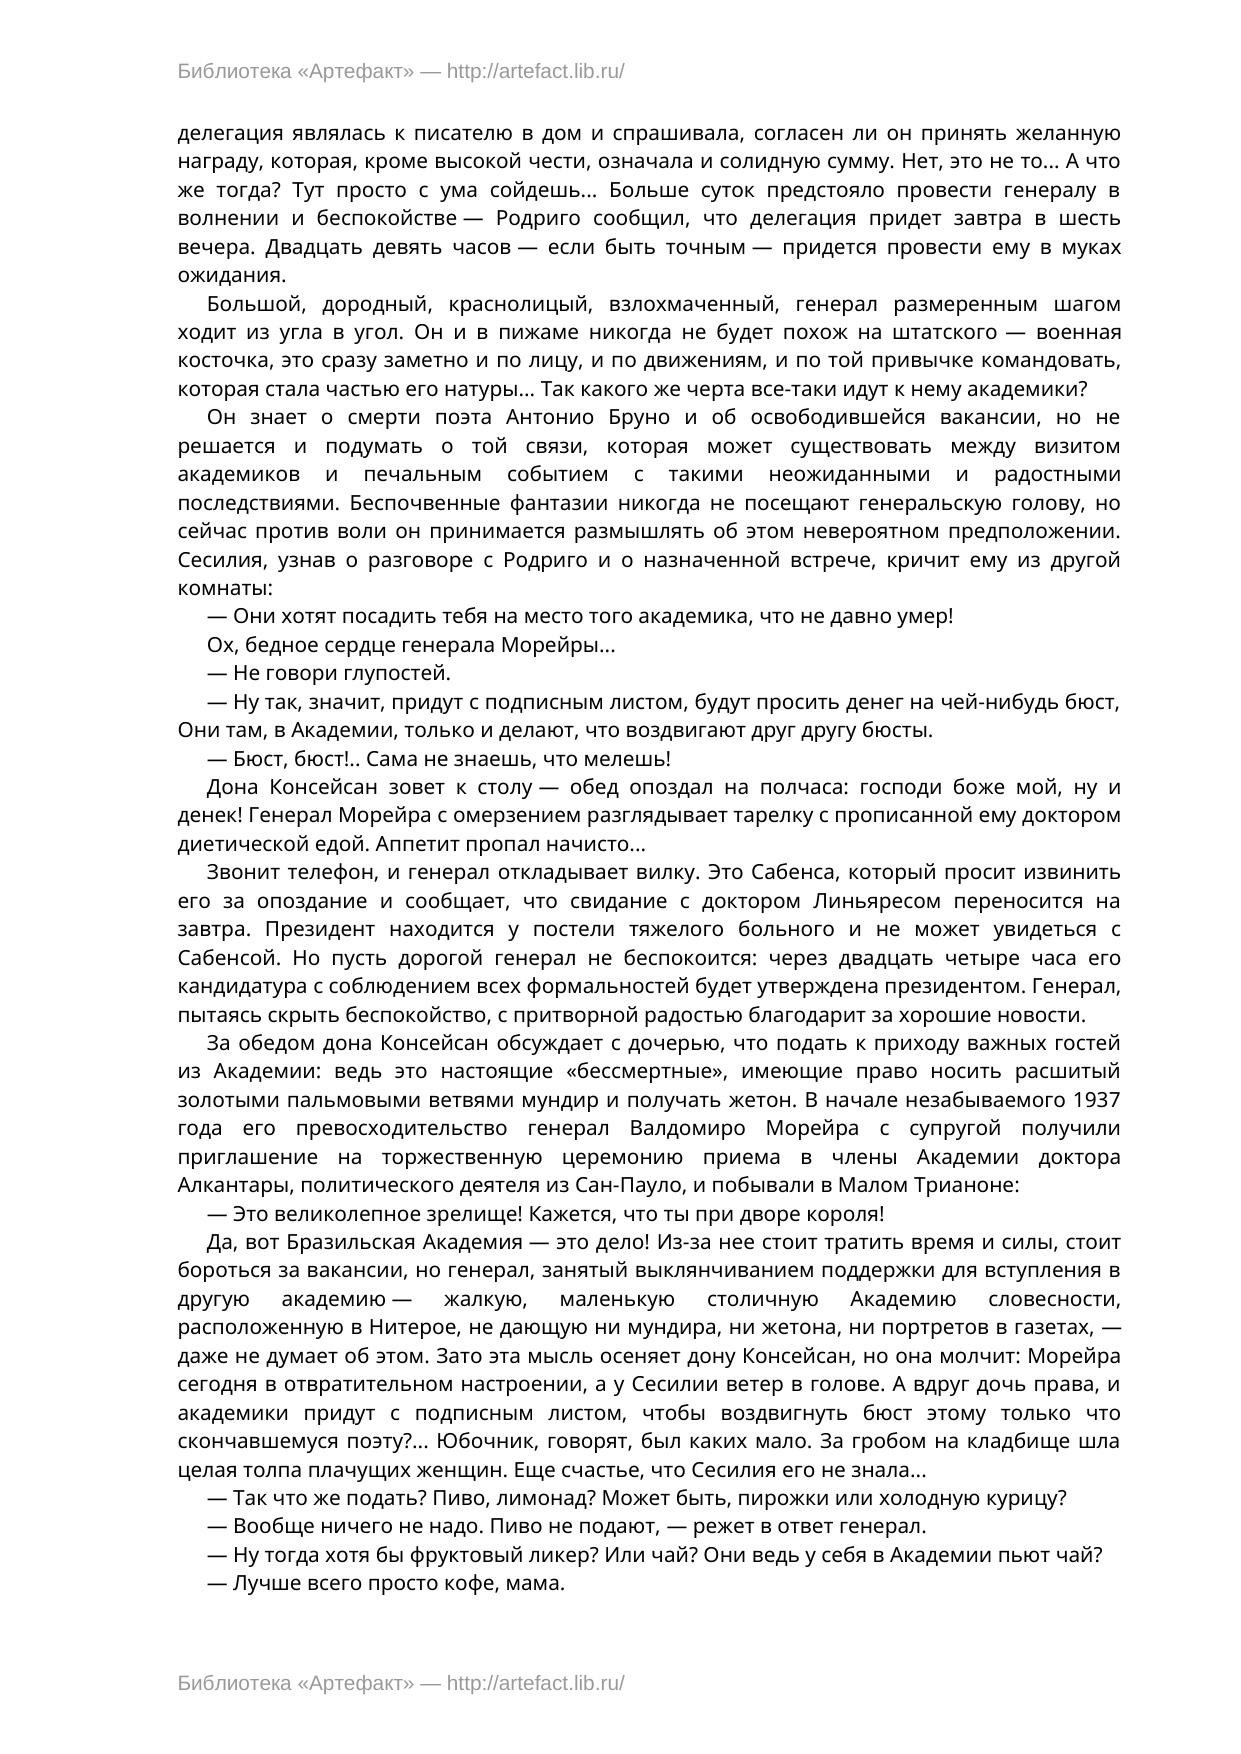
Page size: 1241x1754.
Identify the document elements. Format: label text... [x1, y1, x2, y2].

text — Ну тогда хотя бы фруктовый ликер? Или чай? Они ведь у себя в Академии пьют чай? [177, 1540, 1122, 1568]
text — Они хотят посадить тебя на место того академика, что не давно умер! [177, 602, 1122, 630]
text Дона Консейсан зовет к столу — обед опоздал на полчаса: господи боже мой, ну и денек! Генерал Морейра с омерзением разглядывает тарелку с прописанной ему доктором диетической едой. Аппетит пропал начисто... [177, 772, 1122, 857]
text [177, 118, 1122, 289]
text — Так что же подать? Пиво, лимонад? Может быть, пирожки или холодную курицу? [177, 1483, 1122, 1512]
text — Не говори глупостей. [177, 658, 1122, 687]
text — Лучше всего просто кофе, мама. [177, 1568, 1122, 1597]
text Да, вот Бразильская Академия — это дело! Из-за нее стоит тратить время и силы, стоит бороться за вакансии, но генерал, занятый выклянчиванием поддержки для вступления в другую академию — жалкую, маленькую столичную Академию словесности, расположенную в Нитерое, не дающую ни мундира, ни жетона, ни портретов в газетах, — даже не думает об этом. Зато эта мысль осеняет дону Консейсан, но она молчит: Морейра сегодня в отвратительном настроении, а у Сесилии ветер в голове. А вдруг дочь права, и академики придут с подписным листом, чтобы воздвигнуть бюст этому только что скончавшемуся поэту?... Юбочник, говорят, был каких мало. За гробом на кладбище шла целая толпа плачущих женщин. Еще счастье, что Сесилия его не знала... [177, 1227, 1122, 1483]
text За обедом дона Консейсан обсуждает с дочерью, что подать к приходу важных гостей из Академии: ведь это настоящие «бессмертные», имеющие право носить расшитый золотыми пальмовыми ветвями мундир и получать жетон. В начале незабываемого 1937 года его превосходительство генерал Валдомиро Морейра с супругой получили приглашение на торжественную церемонию приема в члены Академии доктора Алкантары, политического деятеля из Сан-Пауло, и побывали в Малом Трианоне: [177, 1028, 1122, 1199]
text — Вообще ничего не надо. Пиво не подают, — режет в ответ генерал. [177, 1512, 1122, 1540]
text — Это великолепное зрелище! Кажется, что ты при дворе короля! [177, 1199, 1122, 1227]
text — Ну так, значит, придут с подписным листом, будут просить денег на чей-нибудь бюст, Они там, в Академии, только и делают, что воздвигают друг другу бюсты. [177, 687, 1122, 744]
text Звонит телефон, и генерал откладывает вилку. Это Сабенса, который просит извинить его за опоздание и сообщает, что свидание с доктором Линьяресом переносится на завтра. Президент находится у постели тяжелого больного и не может увидеться с Сабенсой. Но пусть дорогой генерал не беспокоится: через двадцать четыре часа его кандидатура с соблюдением всех формальностей будет утверждена президентом. Генерал, пытаясь скрыть беспокойство, с притворной радостью благодарит за хорошие новости. [177, 857, 1122, 1028]
text Большой, дородный, краснолицый, взлохмаченный, генерал размеренным шагом ходит из угла в угол. Он и в пижаме никогда не будет похож на штатского — военная косточка, это сразу заметно и по лицу, и по движениям, и по той привычке командовать, которая стала частью его натуры... Так какого же черта все-таки идут к нему академики? [177, 289, 1122, 402]
text Ох, бедное сердце генерала Морейры... [177, 630, 1122, 658]
text Он знает о смерти поэта Антонио Бруно и об освободившейся вакансии, но не решается и подумать о той связи, которая может существовать между визитом академиков и печальным событием с такими неожиданными и радостными последствиями. Беспочвенные фантазии никогда не посещают генеральскую голову, но сейчас против воли он принимается размышлять об этом невероятном предположении. Сесилия, узнав о разговоре с Родриго и о назначенной встрече, кричит ему из другой комнаты: [177, 402, 1122, 602]
text — Бюст, бюст!.. Сама не знаешь, что мелешь! [177, 744, 1122, 772]
